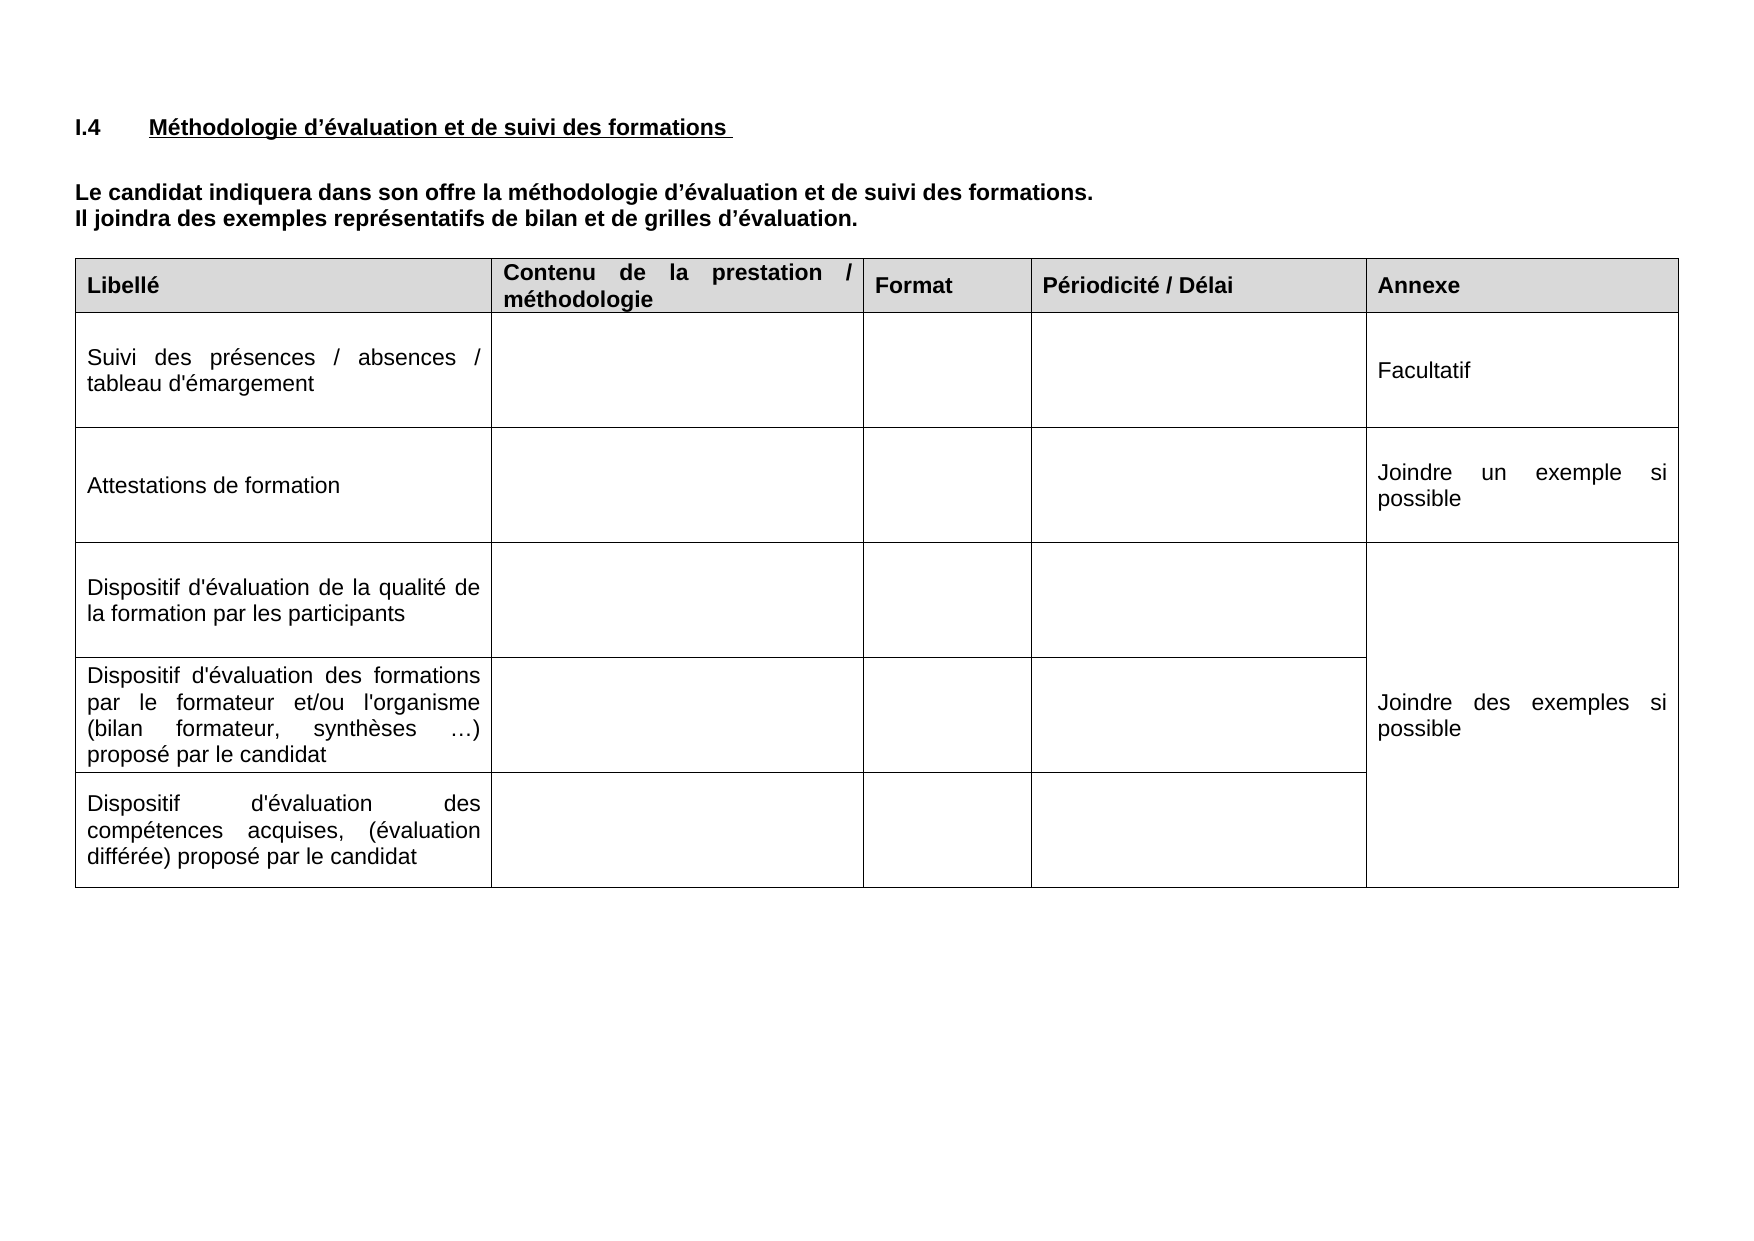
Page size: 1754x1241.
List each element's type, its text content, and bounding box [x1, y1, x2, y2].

text Le candidat indiquera dans son offre la méthodologie d’évaluation et de suivi des formations. [75, 179, 1679, 205]
table_cell [864, 313, 1031, 427]
table_cell [492, 543, 863, 657]
table_cell Joindre un exemple si possible [1367, 428, 1678, 542]
table_header Périodicité / Délai [1032, 259, 1366, 312]
table_header Libellé [76, 259, 491, 312]
table_cell [1032, 543, 1366, 657]
table_header Format [864, 259, 1031, 312]
table_cell [1032, 428, 1366, 542]
table_cell Attestations de formation [76, 428, 491, 542]
table_cell Dispositif d'évaluation des compétences acquises, (évaluation différée) proposé par le candidat [76, 773, 491, 887]
table_cell [492, 658, 863, 772]
table_cell Dispositif d'évaluation de la qualité de la formation par les participants [76, 543, 491, 657]
table_header Annexe [1367, 259, 1678, 312]
table_cell Suivi des présences / absences / tableau d'émargement [76, 313, 491, 427]
subtitle Méthodologie d’évaluation et de suivi des formations [75, 114, 1679, 140]
table_cell [1032, 658, 1366, 772]
table_cell Joindre des exemples si possible [1367, 543, 1678, 887]
table_cell [492, 428, 863, 542]
table_cell [492, 773, 863, 887]
text Il joindra des exemples représentatifs de bilan et de grilles d’évaluation. [75, 205, 1679, 232]
table_cell [864, 428, 1031, 542]
table_header Contenu de la prestation / méthodologie [492, 259, 863, 312]
table_cell [1032, 773, 1366, 887]
table_cell [864, 773, 1031, 887]
table_cell [492, 313, 863, 427]
table_cell Facultatif [1367, 313, 1678, 427]
table_cell [864, 658, 1031, 772]
table_cell [1032, 313, 1366, 427]
table_cell [864, 543, 1031, 657]
table_cell Dispositif d'évaluation des formations par le formateur et/ou l'organisme (bilan formateur, synthèses …) proposé par le candidat [76, 658, 491, 772]
